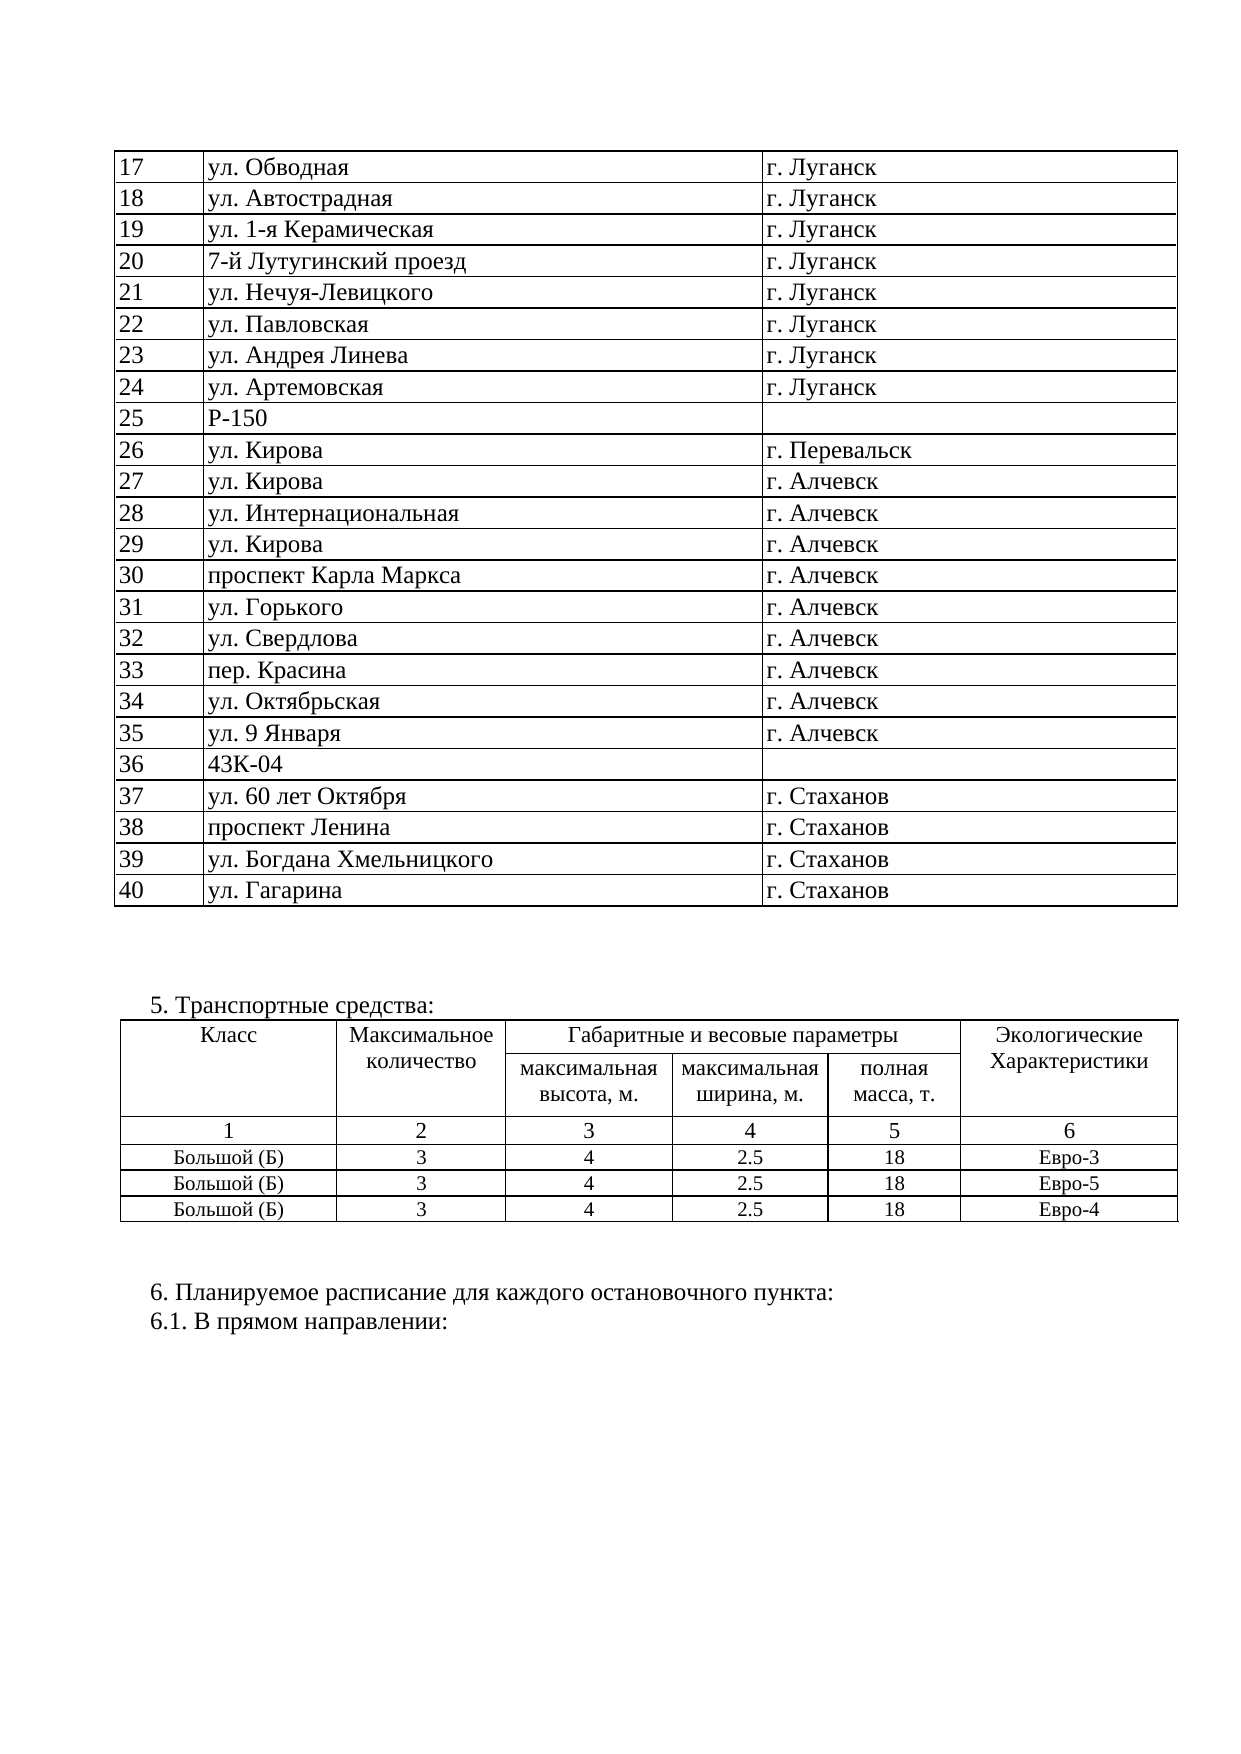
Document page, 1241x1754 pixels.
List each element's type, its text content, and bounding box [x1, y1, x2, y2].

table_cell 2.5 [673, 1197, 827, 1221]
table_cell [763, 748, 1177, 779]
table_cell проспект Карла Маркса [204, 561, 762, 590]
table_cell г. Стаханов [763, 842, 1177, 873]
table_cell 3 [337, 1171, 505, 1195]
table_cell 4 [506, 1145, 672, 1169]
table_cell максимальная ширина, м. [673, 1054, 827, 1116]
table_cell ул. 60 лет Октября [204, 781, 762, 811]
table_cell 39 [115, 843, 203, 873]
table_cell 5 [829, 1117, 960, 1144]
table_cell ул. 1-я Керамическая [204, 215, 762, 244]
table_cell 18 [829, 1145, 960, 1169]
table_cell г. Алчевск [763, 622, 1177, 653]
table_cell Большой (Б) [121, 1197, 336, 1221]
table_cell 31 [115, 591, 203, 622]
table_cell проспект Ленина [204, 812, 762, 842]
table_cell г. Луганск [763, 152, 1177, 181]
table_cell пер. Красина [204, 655, 762, 685]
text 5. Транспортные средства: [150, 990, 1090, 1019]
table_cell 35 [115, 717, 203, 748]
table_cell 32 [115, 623, 203, 653]
table_cell г. Алчевск [763, 685, 1177, 716]
table_cell 3 [337, 1197, 505, 1221]
table_cell г. Алчевск [763, 465, 1177, 496]
table_header Экологические Характеристики [961, 1021, 1177, 1116]
table_cell ул. Андрея Линева [204, 340, 762, 370]
table_cell Большой (Б) [121, 1171, 336, 1195]
table_cell ул. Богдана Хмельницкого [204, 844, 762, 873]
table_header Максимальное количество [337, 1021, 505, 1116]
table_cell полная масса, т. [829, 1054, 960, 1116]
table_cell Р-150 [204, 403, 762, 433]
table_cell 30 [115, 560, 203, 590]
table_cell ул. Обводная [204, 152, 762, 181]
table_cell г. Луганск [763, 276, 1177, 307]
table_cell 19 [115, 214, 203, 244]
table_cell 22 [115, 308, 203, 339]
table_cell ул. Гагарина [204, 875, 762, 905]
table_cell 18 [829, 1197, 960, 1221]
table_cell г. Алчевск [763, 559, 1177, 590]
table_cell 17 [115, 152, 203, 181]
text 6.1. В прямом направлении: [150, 1306, 1090, 1335]
table_cell ул. Артемовская [204, 372, 762, 402]
table_cell г. Алчевск [763, 716, 1177, 748]
table_cell 36 [115, 749, 203, 779]
table_cell 34 [115, 686, 203, 716]
table_cell 20 [115, 245, 203, 276]
table_header Габаритные и весовые параметры [506, 1021, 960, 1052]
table_cell 40 [115, 875, 203, 905]
table_cell ул. Автострадная [204, 183, 762, 213]
table_cell 2.5 [673, 1171, 827, 1195]
table_cell 4 [506, 1197, 672, 1221]
table_cell ул. Горького [204, 592, 762, 622]
table_cell г. Алчевск [763, 528, 1177, 559]
table_cell Большой (Б) [121, 1145, 336, 1169]
table_cell 26 [115, 434, 203, 464]
table_cell ул. Свердлова [204, 623, 762, 653]
table_cell ул. Октябрьская [204, 686, 762, 716]
table_cell ул. Нечуя-Левицкого [204, 277, 762, 307]
table_cell 3 [506, 1117, 672, 1144]
table_cell 24 [115, 371, 203, 402]
table_cell 25 [115, 403, 203, 433]
table_cell г. Алчевск [763, 496, 1177, 527]
table_cell г. Стаханов [763, 779, 1177, 811]
table_cell 6 [961, 1117, 1177, 1144]
table_cell 29 [115, 529, 203, 559]
table_cell 4 [506, 1171, 672, 1195]
table_cell Евро-3 [961, 1145, 1177, 1169]
table_cell ул. Кирова [204, 529, 762, 559]
table_cell г. Алчевск [763, 590, 1177, 622]
table_cell 27 [115, 466, 203, 496]
table_cell г. Луганск [763, 244, 1177, 276]
table_cell г. Луганск [763, 181, 1177, 213]
table_cell г. Луганск [763, 307, 1177, 339]
table_cell 21 [115, 277, 203, 307]
table_cell г. Луганск [763, 213, 1177, 244]
table_cell г. Луганск [763, 370, 1177, 402]
table_cell 7-й Лутугинский проезд [204, 246, 762, 276]
table_cell 38 [115, 812, 203, 842]
table_cell г. Перевальск [763, 433, 1177, 464]
table_cell 3 [337, 1145, 505, 1169]
table_cell 18 [829, 1171, 960, 1195]
table_cell ул. Кирова [204, 466, 762, 496]
table_header Класс [121, 1021, 336, 1116]
table_cell 2.5 [673, 1145, 827, 1169]
table_cell ул. 9 Января [204, 718, 762, 748]
table_cell ул. Павловская [204, 309, 762, 339]
table_cell максимальная высота, м. [506, 1054, 672, 1116]
table_cell 43К-04 [204, 749, 762, 779]
table_cell г. Алчевск [763, 653, 1177, 685]
table_cell 18 [115, 183, 203, 213]
table_cell 33 [115, 654, 203, 685]
table_cell Евро-4 [961, 1197, 1177, 1221]
table_cell 23 [115, 340, 203, 370]
table_cell [763, 402, 1177, 433]
table_cell г. Стаханов [763, 811, 1177, 842]
table_cell 2 [337, 1117, 505, 1144]
table_cell г. Луганск [763, 339, 1177, 370]
table_cell 4 [673, 1117, 827, 1144]
table_cell 1 [121, 1117, 336, 1144]
table_cell г. Стаханов [763, 874, 1177, 905]
table_cell Евро-5 [961, 1171, 1177, 1195]
table_cell ул. Интернациональная [204, 498, 762, 527]
table_cell 28 [115, 497, 203, 527]
table_cell ул. Кирова [204, 435, 762, 464]
table_cell 37 [115, 780, 203, 811]
text 6. Планируемое расписание для каждого остановочного пункта: [150, 1277, 1090, 1306]
